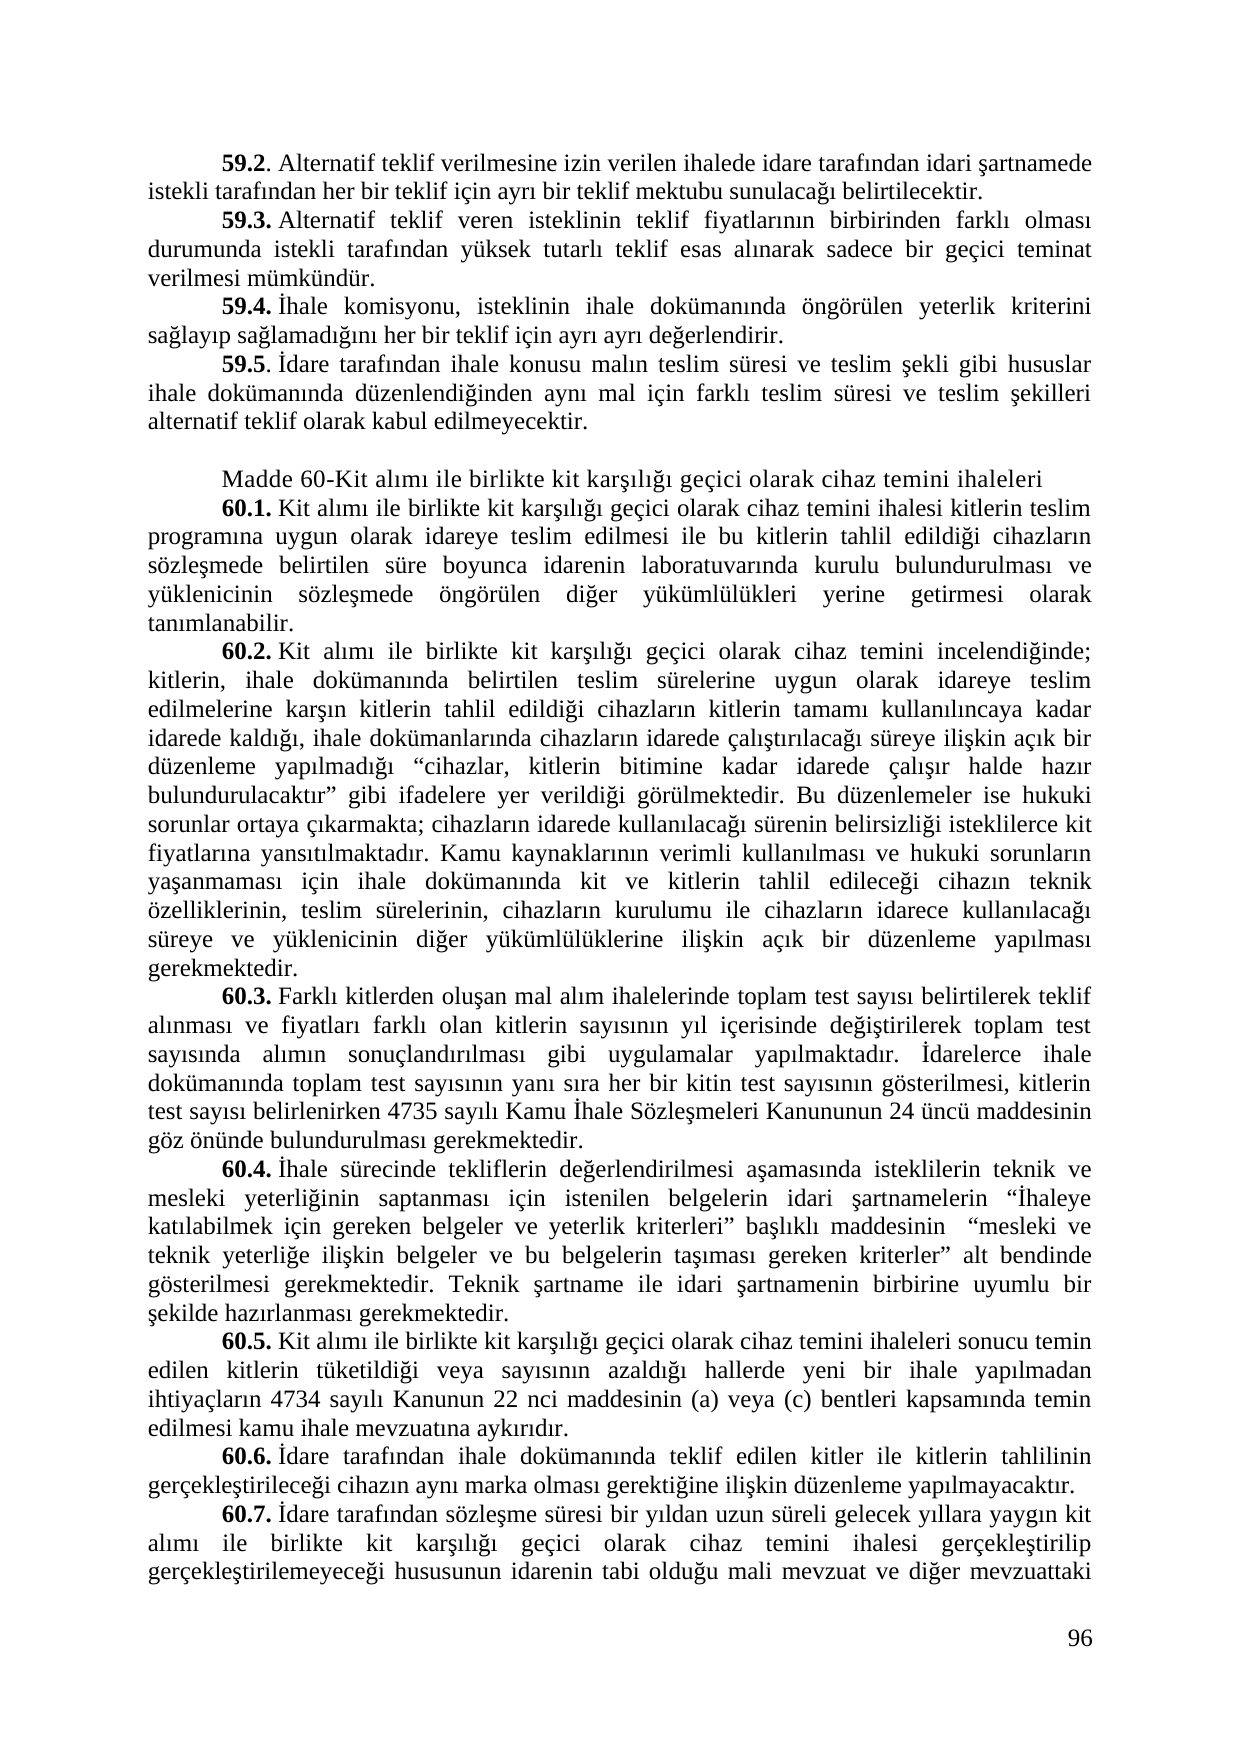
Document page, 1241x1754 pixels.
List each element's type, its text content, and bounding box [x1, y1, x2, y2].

text 60.1. Kit alımı ile birlikte kit karşılığı geçici olarak cihaz temini ihalesi kitlerin teslim programına uygun olarak idareye teslim edilmesi ile bu kitlerin tahlil edildiği cihazların sözleşmede belirtilen süre boyunca idarenin laboratuvarında kurulu bulundurulması ve yüklenicinin sözleşmede öngörülen diğer yükümlülükleri yerine getirmesi olarak tanımlanabilir. [148, 493, 1092, 636]
text 60.2. Kit alımı ile birlikte kit karşılığı geçici olarak cihaz temini incelendiğinde; kitlerin, ihale dokümanında belirtilen teslim sürelerine uygun olarak idareye teslim edilmelerine karşın kitlerin tahlil edildiği cihazların kitlerin tamamı kullanılıncaya kadar idarede kaldığı, ihale dokümanlarında cihazların idarede çalıştırılacağı süreye ilişkin açık bir düzenleme yapılmadığı “cihazlar, kitlerin bitimine kadar idarede çalışır halde hazır bulundurulacaktır” gibi ifadelere yer verildiği görülmektedir. Bu düzenlemeler ise hukuki sorunlar ortaya çıkarmakta; cihazların idarede kullanılacağı sürenin belirsizliği isteklilerce kit fiyatlarına yansıtılmaktadır. Kamu kaynaklarının verimli kullanılması ve hukuki sorunların yaşanmaması için ihale dokümanında kit ve kitlerin tahlil edileceği cihazın teknik özelliklerinin, teslim sürelerinin, cihazların kurulumu ile cihazların idarece kullanılacağı süreye ve yüklenicinin diğer yükümlülüklerine ilişkin açık bir düzenleme yapılması gerekmektedir. [148, 636, 1092, 981]
text 59.5. İdare tarafından ihale konusu malın teslim süresi ve teslim şekli gibi hususlar ihale dokümanında düzenlendiğinden aynı mal için farklı teslim süresi ve teslim şekilleri alternatif teklif olarak kabul edilmeyecektir. [148, 349, 1092, 435]
text 59.4. İhale komisyonu, isteklinin ihale dokümanında öngörülen yeterlik kriterini sağlayıp sağlamadığını her bir teklif için ayrı ayrı değerlendirir. [148, 291, 1092, 349]
text 60.4. İhale sürecinde tekliflerin değerlendirilmesi aşamasında isteklilerin teknik ve mesleki yeterliğinin saptanması için istenilen belgelerin idari şartnamelerin “İhaleye katılabilmek için gereken belgeler ve yeterlik kriterleri” başlıklı maddesinin “mesleki ve teknik yeterliğe ilişkin belgeler ve bu belgelerin taşıması gereken kriterler” alt bendinde gösterilmesi gerekmektedir. Teknik şartname ile idari şartnamenin birbirine uyumlu bir şekilde hazırlanması gerekmektedir. [148, 1154, 1092, 1326]
text 59.2. Alternatif teklif verilmesine izin verilen ihalede idare tarafından idari şartnamede istekli tarafından her bir teklif için ayrı bir teklif mektubu sunulacağı belirtilecektir. [148, 148, 1092, 205]
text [148, 1499, 1092, 1585]
text 60.3. Farklı kitlerden oluşan mal alım ihalelerinde toplam test sayısı belirtilerek teklif alınması ve fiyatları farklı olan kitlerin sayısının yıl içerisinde değiştirilerek toplam test sayısında alımın sonuçlandırılması gibi uygulamalar yapılmaktadır. İdarelerce ihale dokümanında toplam test sayısının yanı sıra her bir kitin test sayısının gösterilmesi, kitlerin test sayısı belirlenirken 4735 sayılı Kamu İhale Sözleşmeleri Kanununun 24 üncü maddesinin göz önünde bulundurulması gerekmektedir. [148, 981, 1092, 1154]
subtitle Madde 60-Kit alımı ile birlikte kit karşılığı geçici olarak cihaz temini ihaleleri [148, 464, 1092, 493]
text 59.3. Alternatif teklif veren isteklinin teklif fiyatlarının birbirinden farklı olması durumunda istekli tarafından yüksek tutarlı teklif esas alınarak sadece bir geçici teminat verilmesi mümkündür. [148, 205, 1092, 291]
text 60.5. Kit alımı ile birlikte kit karşılığı geçici olarak cihaz temini ihaleleri sonucu temin edilen kitlerin tüketildiği veya sayısının azaldığı hallerde yeni bir ihale yapılmadan ihtiyaçların 4734 sayılı Kanunun 22 nci maddesinin (a) veya (c) bentleri kapsamında temin edilmesi kamu ihale mevzuatına aykırıdır. [148, 1326, 1092, 1441]
text 60.6. İdare tarafından ihale dokümanında teklif edilen kitler ile kitlerin tahlilinin gerçekleştirileceği cihazın aynı marka olması gerektiğine ilişkin düzenleme yapılmayacaktır. [148, 1441, 1092, 1499]
